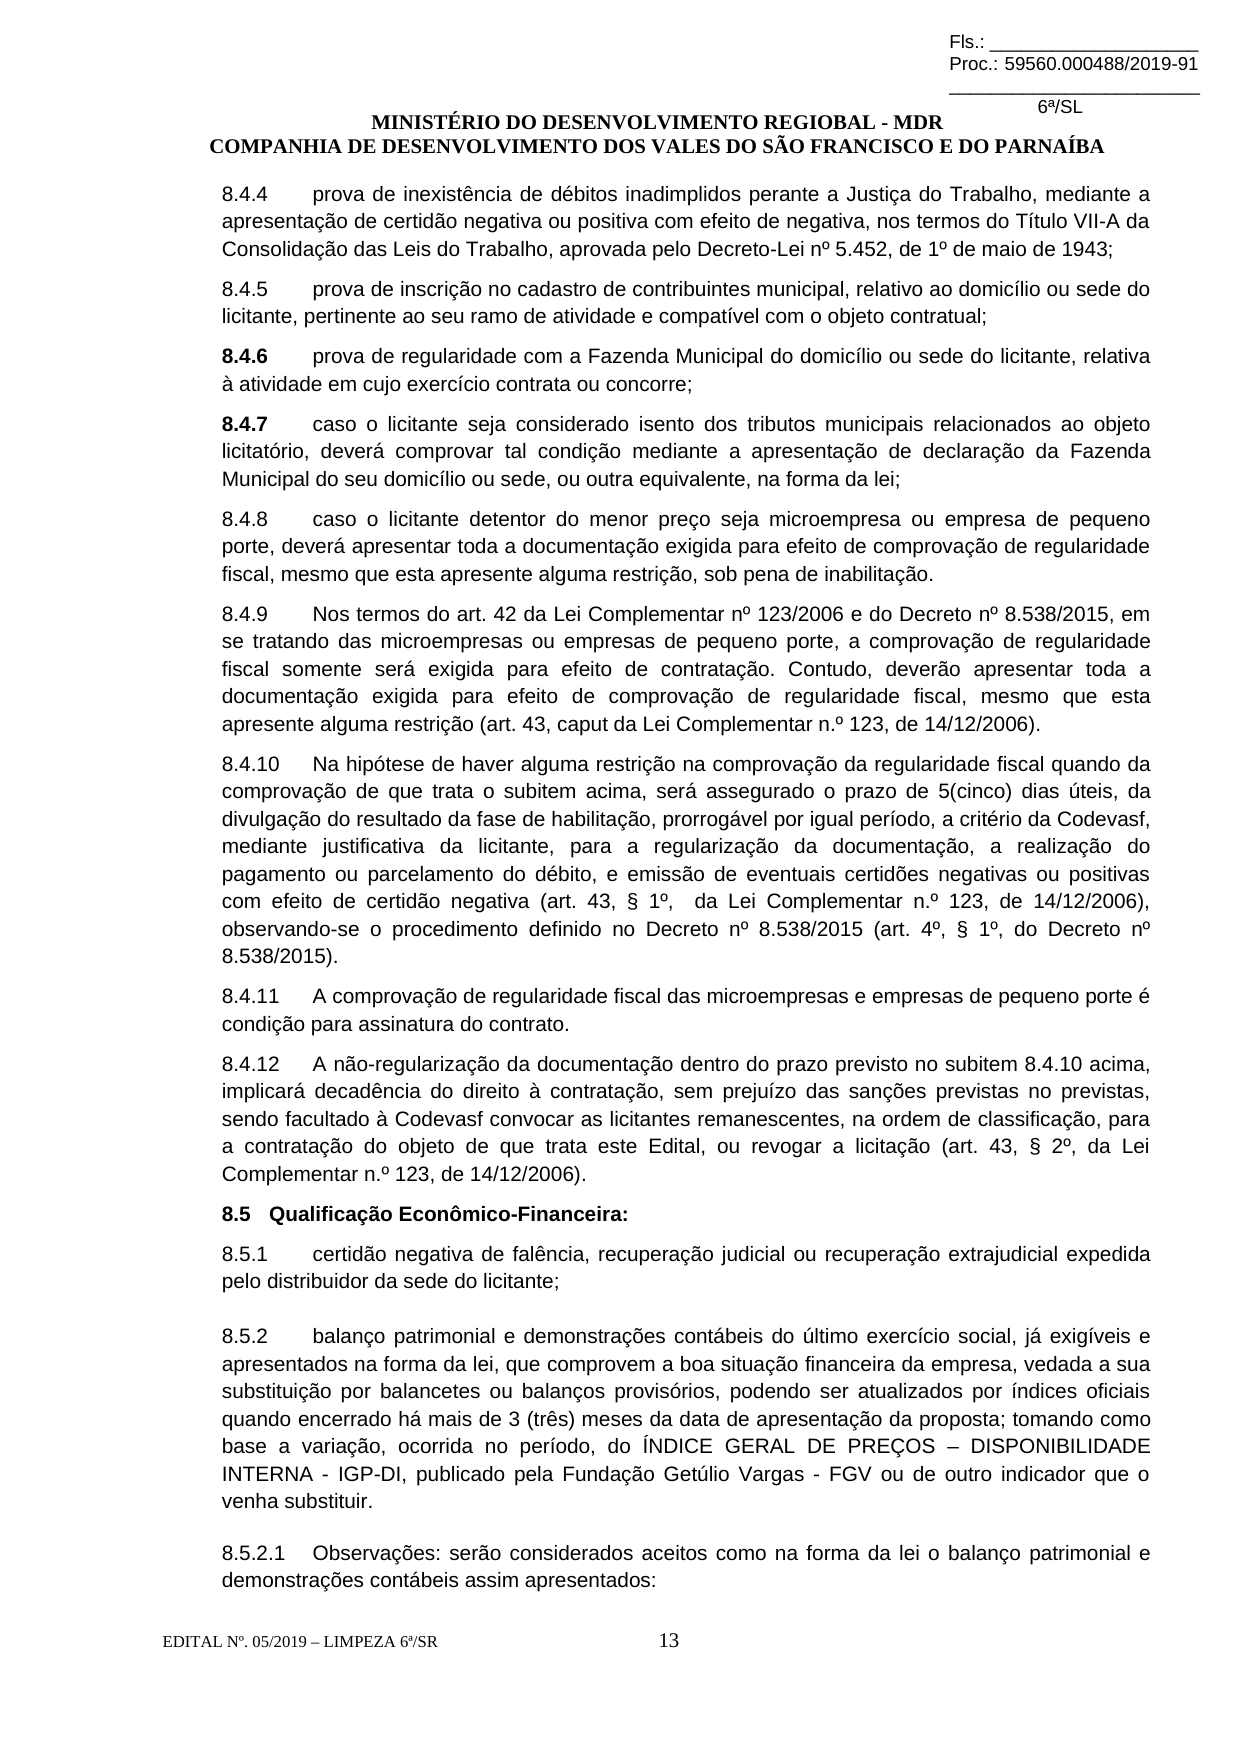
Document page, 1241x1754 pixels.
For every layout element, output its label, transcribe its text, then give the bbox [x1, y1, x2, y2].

list caso o licitante detentor do menor preço seja microempresa ou empresa de pequeno porte, deverá apresentar toda a documentação exigida para efeito de comprovação de regularidade fiscal, mesmo que esta apresente alguma restrição, sob pena de inabilitação. [222, 507, 1152, 586]
list certidão negativa de falência, recuperação judicial ou recuperação extrajudicial expedida pelo distribuidor da sede do licitante; [222, 1242, 1152, 1293]
list Observações: serão considerados aceitos como na forma da lei o balanço patrimonial e demonstrações contábeis assim apresentados: [222, 1541, 1152, 1592]
list Qualificação Econômico-Financeira: [222, 1202, 1152, 1226]
list Na hipótese de haver alguma restrição na comprovação da regularidade fiscal quando da comprovação de que trata o subitem acima, será assegurado o prazo de 5(cinco) dias úteis, da divulgação do resultado da fase de habilitação, prorrogável por igual período, a critério da Codevasf, mediante justificativa da licitante, para a regularização da documentação, a realização do pagamento ou parcelamento do débito, e emissão de eventuais certidões negativas ou positivas com efeito de certidão negativa (art. 43, § 1º, da Lei Complementar n.º 123, de 14/12/2006), observando-se o procedimento definido no Decreto nº 8.538/2015 (art. 4º, § 1º, do Decreto nº 8.538/2015). [222, 752, 1152, 968]
list balanço patrimonial e demonstrações contábeis do último exercício social, já exigíveis e apresentados na forma da lei, que comprovem a boa situação financeira da empresa, vedada a sua substituição por balancetes ou balanços provisórios, podendo ser atualizados por índices oficiais quando encerrado há mais de 3 (três) meses da data de apresentação da proposta; tomando como base a variação, ocorrida no período, do ÍNDICE GERAL DE PREÇOS – DISPONIBILIDADE INTERNA - IGP-DI, publicado pela Fundação Getúlio Vargas - FGV ou de outro indicador que o venha substituir. [222, 1324, 1152, 1513]
list prova de inscrição no cadastro de contribuintes municipal, relativo ao domicílio ou sede do licitante, pertinente ao seu ramo de atividade e compatível com o objeto contratual; [222, 277, 1152, 328]
list Nos termos do art. 42 da Lei Complementar nº 123/2006 e do Decreto nº 8.538/2015, em se tratando das microempresas ou empresas de pequeno porte, a comprovação de regularidade fiscal somente será exigida para efeito de contratação. Contudo, deverão apresentar toda a documentação exigida para efeito de comprovação de regularidade fiscal, mesmo que esta apresente alguma restrição (art. 43, caput da Lei Complementar n.º 123, de 14/12/2006). [222, 602, 1152, 736]
list caso o licitante seja considerado isento dos tributos municipais relacionados ao objeto licitatório, deverá comprovar tal condição mediante a apresentação de declaração da Fazenda Municipal do seu domicílio ou sede, ou outra equivalente, na forma da lei; [222, 412, 1152, 491]
list prova de inexistência de débitos inadimplidos perante a Justiça do Trabalho, mediante a apresentação de certidão negativa ou positiva com efeito de negativa, nos termos do Título VII-A da Consolidação das Leis do Trabalho, aprovada pelo Decreto-Lei nº 5.452, de 1º de maio de 1943; [222, 182, 1152, 261]
list A não-regularização da documentação dentro do prazo previsto no subitem 8.4.10 acima, implicará decadência do direito à contratação, sem prejuízo das sanções previstas no previstas, sendo facultado à Codevasf convocar as licitantes remanescentes, na ordem de classificação, para a contratação do objeto de que trata este Edital, ou revogar a licitação (art. 43, § 2º, da Lei Complementar n.º 123, de 14/12/2006). [222, 1052, 1152, 1186]
list prova de regularidade com a Fazenda Municipal do domicílio ou sede do licitante, relativa à atividade em cujo exercício contrata ou concorre; [222, 344, 1152, 396]
list A comprovação de regularidade fiscal das microempresas e empresas de pequeno porte é condição para assinatura do contrato. [222, 984, 1152, 1036]
